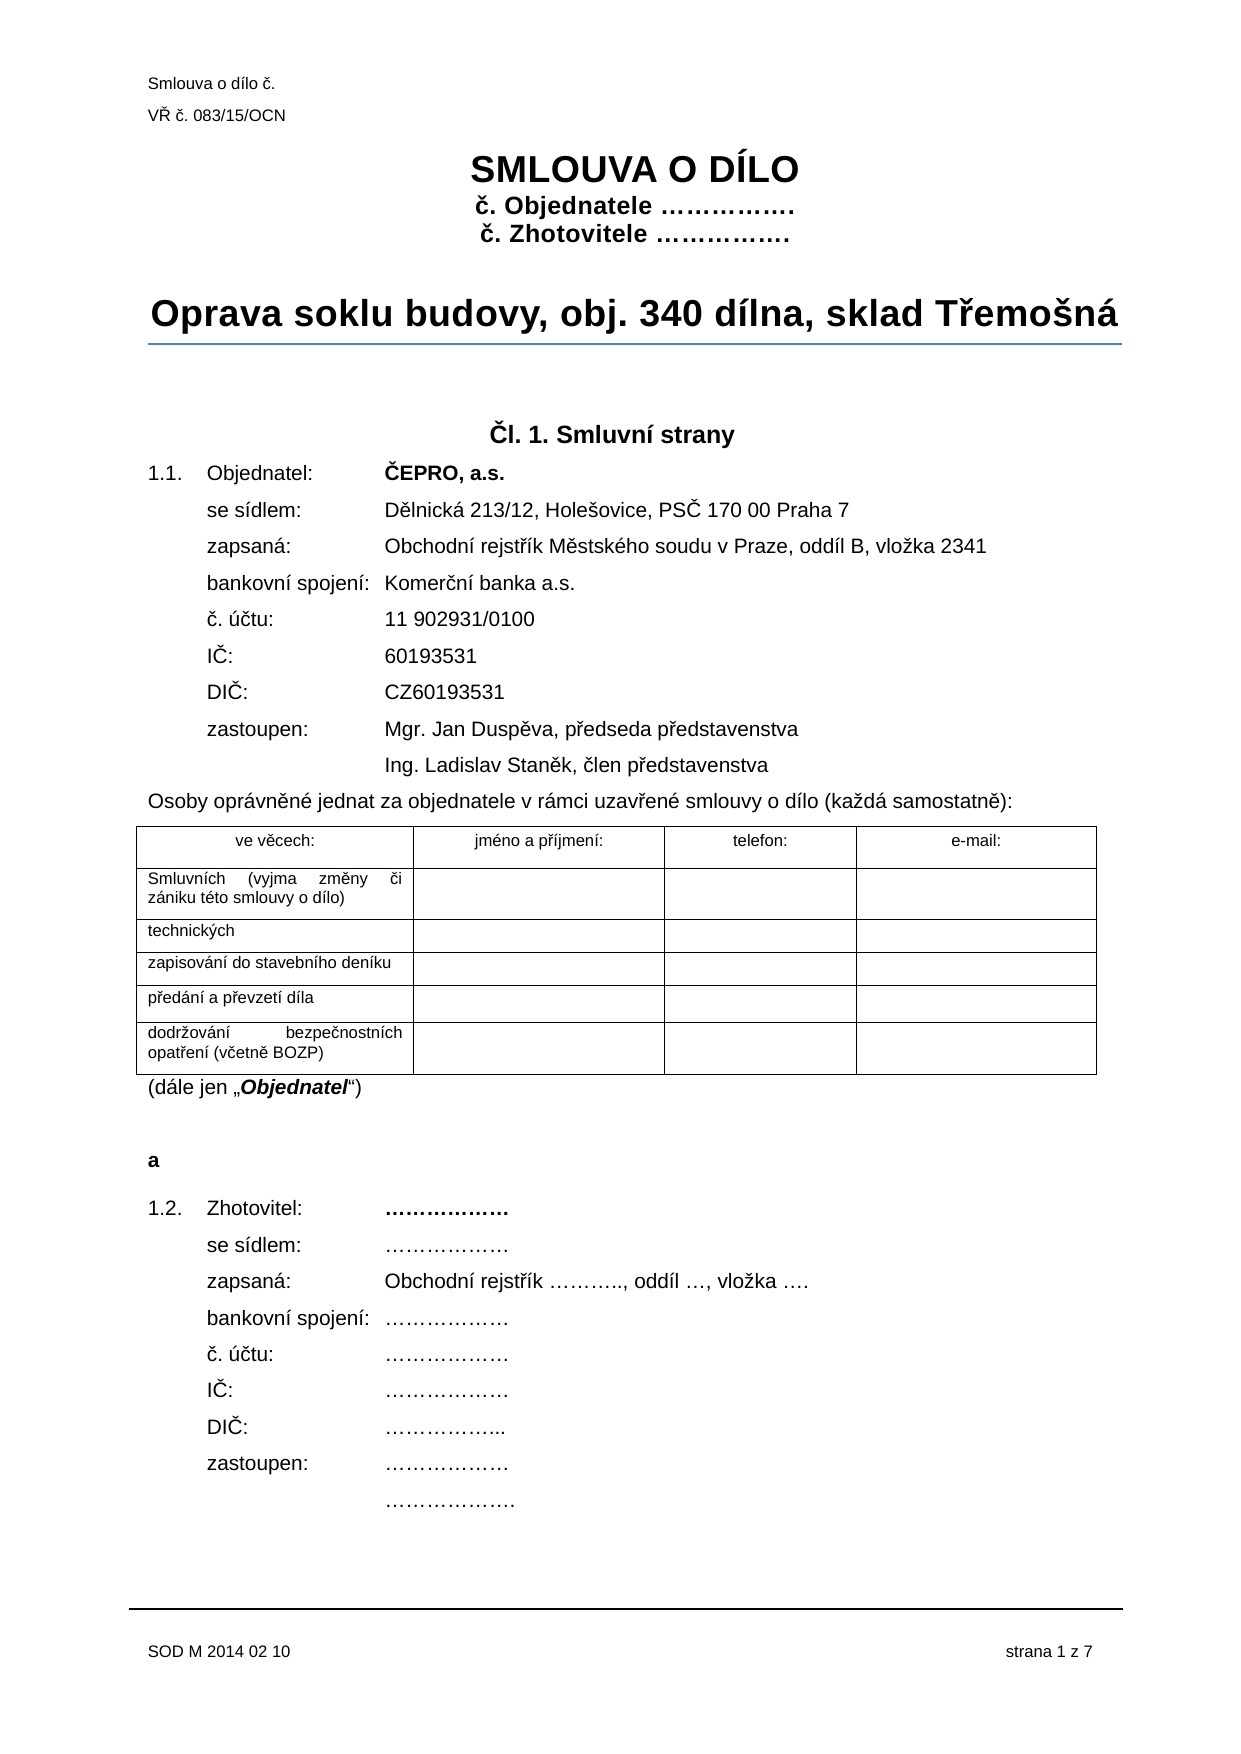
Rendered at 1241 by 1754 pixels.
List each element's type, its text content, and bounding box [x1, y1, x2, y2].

table_cell Smluvních (vyjma změny či zániku této smlouvy o dílo) [137, 869, 413, 919]
text zapsaná: Obchodní rejstřík Městského soudu v Praze, oddíl B, vložka 2341 [177, 534, 1122, 558]
table_cell [665, 986, 856, 1022]
table_cell [857, 986, 1096, 1022]
text zastoupen: ……………… [177, 1451, 1122, 1475]
text Ing. Ladislav Staněk, člen představenstva [148, 753, 1122, 777]
text a [148, 1148, 1122, 1172]
table_cell [857, 869, 1096, 919]
table_cell [414, 869, 664, 919]
text (dále jen „Objednatel“) [148, 1075, 1122, 1099]
table_cell předání a převzetí díla [137, 986, 413, 1022]
table_header e-mail: [857, 827, 1096, 867]
text DIČ: ……………... [177, 1415, 1122, 1439]
title SMLOUVA O DÍLO [148, 148, 1122, 191]
table_cell technických [137, 920, 413, 952]
table_header telefon: [665, 827, 856, 867]
table_cell [414, 920, 664, 952]
table_header ve věcech: [137, 827, 413, 867]
table_cell [665, 869, 856, 919]
table_cell [857, 953, 1096, 985]
title Oprava soklu budovy, obj. 340 dílna, sklad Třemošná [148, 291, 1122, 343]
text Osoby oprávněné jednat za objednatele v rámci uzavřené smlouvy o dílo (každá samostatně): [148, 789, 1122, 813]
title č. Zhotovitele ……………. [148, 219, 1122, 248]
text Objednatel: ČEPRO, a.s. [148, 461, 1122, 485]
text Zhotovitel: ……………… [148, 1196, 1122, 1220]
text DIČ: CZ60193531 [177, 680, 1122, 704]
text bankovní spojení: ……………… [177, 1305, 1122, 1329]
text č. účtu: ……………… [177, 1342, 1122, 1366]
title č. Objednatele ……………. [148, 191, 1122, 219]
text zastoupen: Mgr. Jan Duspěva, předseda představenstva [177, 716, 1122, 740]
table_header jméno a příjmení: [414, 827, 664, 867]
table_cell dodržování bezpečnostních opatření (včetně BOZP) [137, 1023, 413, 1074]
table_cell [414, 953, 664, 985]
table_cell [414, 1023, 664, 1074]
text se sídlem: Dělnická 213/12, Holešovice, PSČ 170 00 Praha 7 [177, 498, 1122, 522]
text IČ: 60193531 [177, 643, 1122, 667]
text č. účtu: 11 902931/0100 [177, 607, 1122, 631]
text bankovní spojení: Komerční banka a.s. [177, 571, 1122, 594]
table_cell zapisování do stavebního deníku [137, 953, 413, 985]
table_cell [414, 986, 664, 1022]
table_cell [665, 1023, 856, 1074]
text IČ: ……………… [177, 1378, 1122, 1402]
text se sídlem: ……………… [177, 1232, 1122, 1256]
text ………………. [148, 1488, 1122, 1512]
table_cell [857, 1023, 1096, 1074]
table_cell [665, 920, 856, 952]
table_cell [857, 920, 1096, 952]
text zapsaná: Obchodní rejstřík ……….., oddíl …, vložka …. [177, 1269, 1122, 1293]
table_cell [665, 953, 856, 985]
text Smluvní strany [102, 420, 1122, 449]
